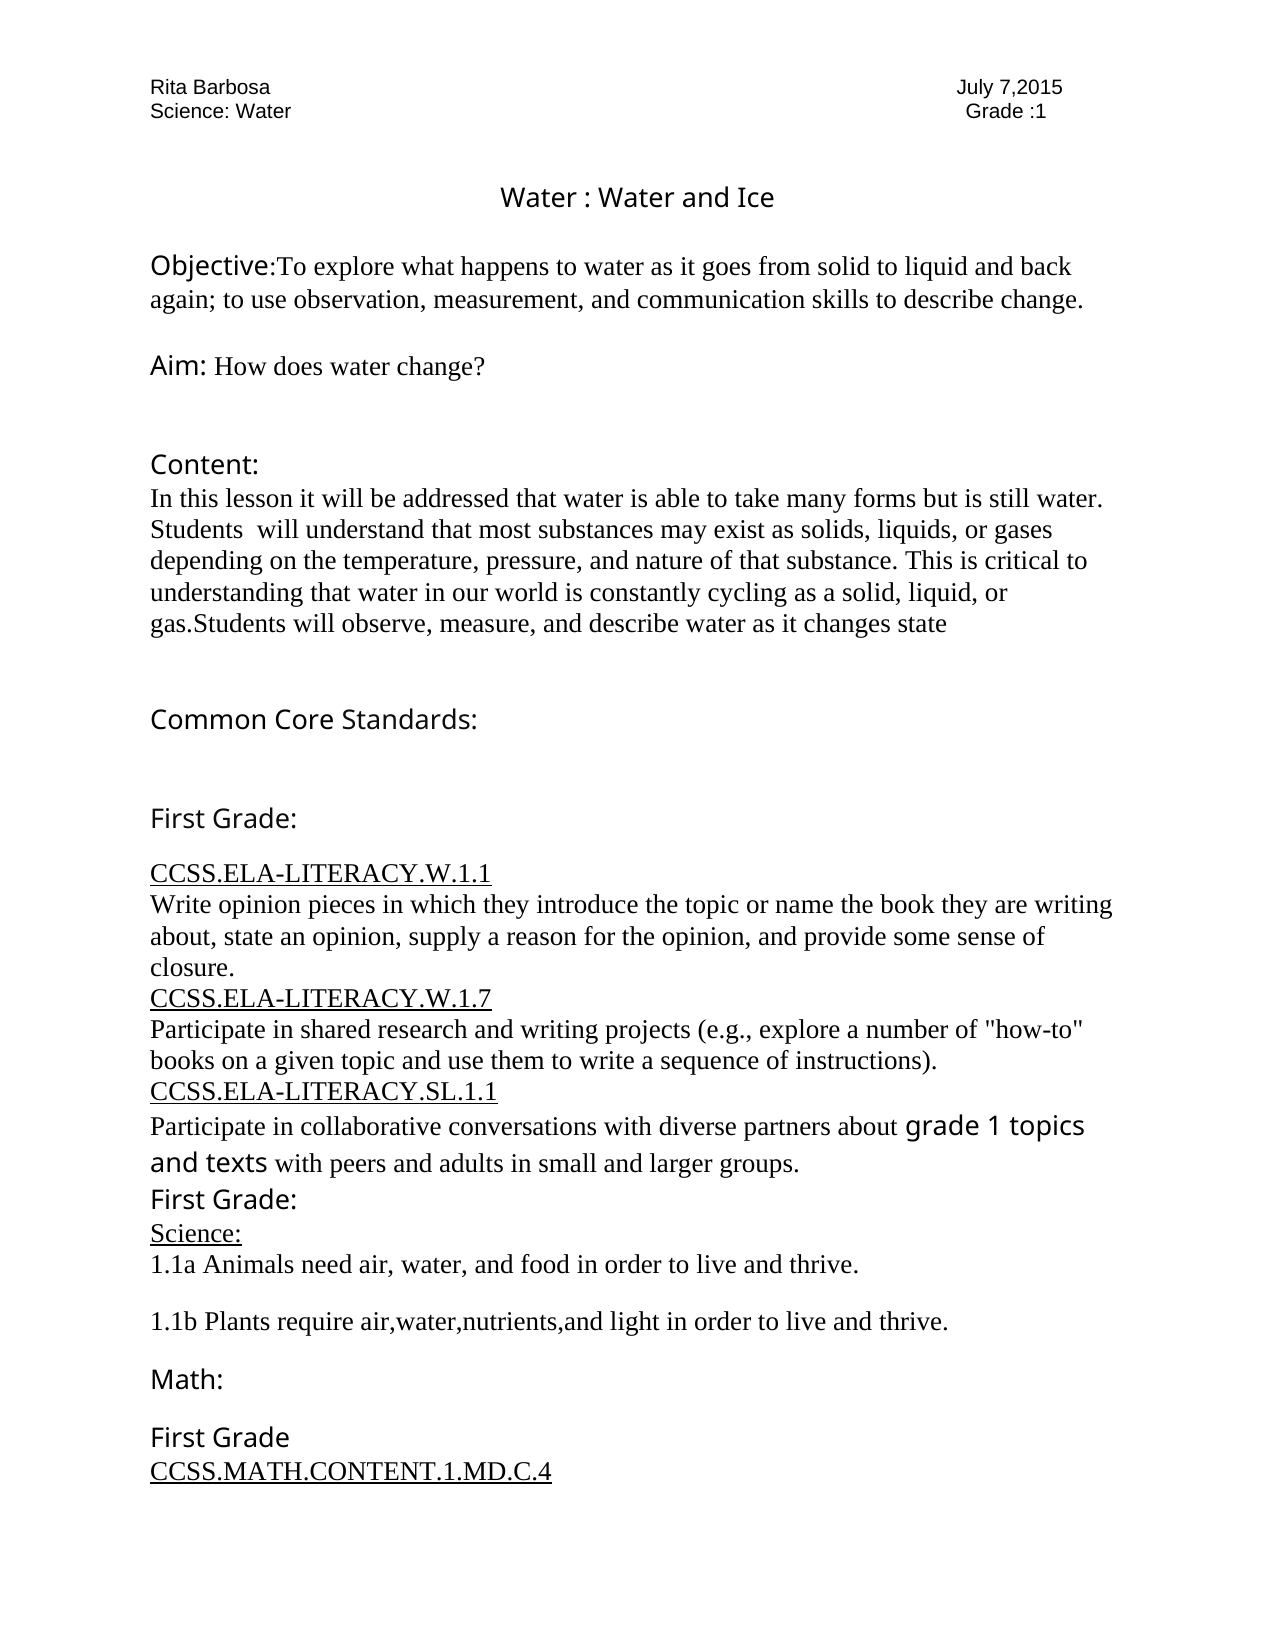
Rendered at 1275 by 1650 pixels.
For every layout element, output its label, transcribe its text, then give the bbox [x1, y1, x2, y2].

text Participate in shared research and writing projects (e.g., explore a number of "how-to" books on a given topic and use them to write a sequence of instructions). [150, 1013, 1125, 1076]
text Science: [150, 1217, 1125, 1248]
text Content: [150, 445, 1125, 482]
text Common Core Standards: [150, 700, 1125, 737]
text First Grade: [150, 800, 1125, 837]
text Aim: How does water change? [150, 346, 1125, 383]
text CCSS.ELA-LITERACY.W.1.7 [150, 982, 1125, 1013]
text 1.1b Plants require air,water,nutrients,and light in order to live and thrive. [150, 1304, 1125, 1336]
text Objective:To explore what happens to water as it goes from solid to liquid and back again; to use observation, measurement, and communication skills to describe change. [150, 247, 1125, 315]
text CCSS.ELA-LITERACY.SL.1.1 [150, 1076, 1125, 1107]
text 1.1a Animals need air, water, and food in order to live and thrive. [150, 1248, 1125, 1279]
text Write opinion pieces in which they introduce the topic or name the book they are writing about, state an opinion, supply a reason for the opinion, and provide some sense of closure. [150, 889, 1125, 982]
text Math: [150, 1361, 1125, 1398]
text First Grade [150, 1418, 1125, 1455]
text Participate in collaborative conversations with diverse partners about grade 1 topics and texts with peers and adults in small and larger groups. [150, 1107, 1125, 1180]
text Water : Water and Ice [150, 179, 1125, 216]
text CCSS.ELA-LITERACY.W.1.1 [150, 857, 1125, 889]
text First Grade: [150, 1180, 1125, 1217]
text CCSS.MATH.CONTENT.1.MD.C.4 [150, 1455, 1125, 1486]
text In this lesson it will be addressed that water is able to take many forms but is still water. Students will understand that most substances may exist as solids, liquids, or gases depending on the temperature, pressure, and nature of that substance. This is critical to understanding that water in our world is constantly cycling as a solid, liquid, or gas.Students will observe, measure, and describe water as it changes state [150, 482, 1125, 638]
